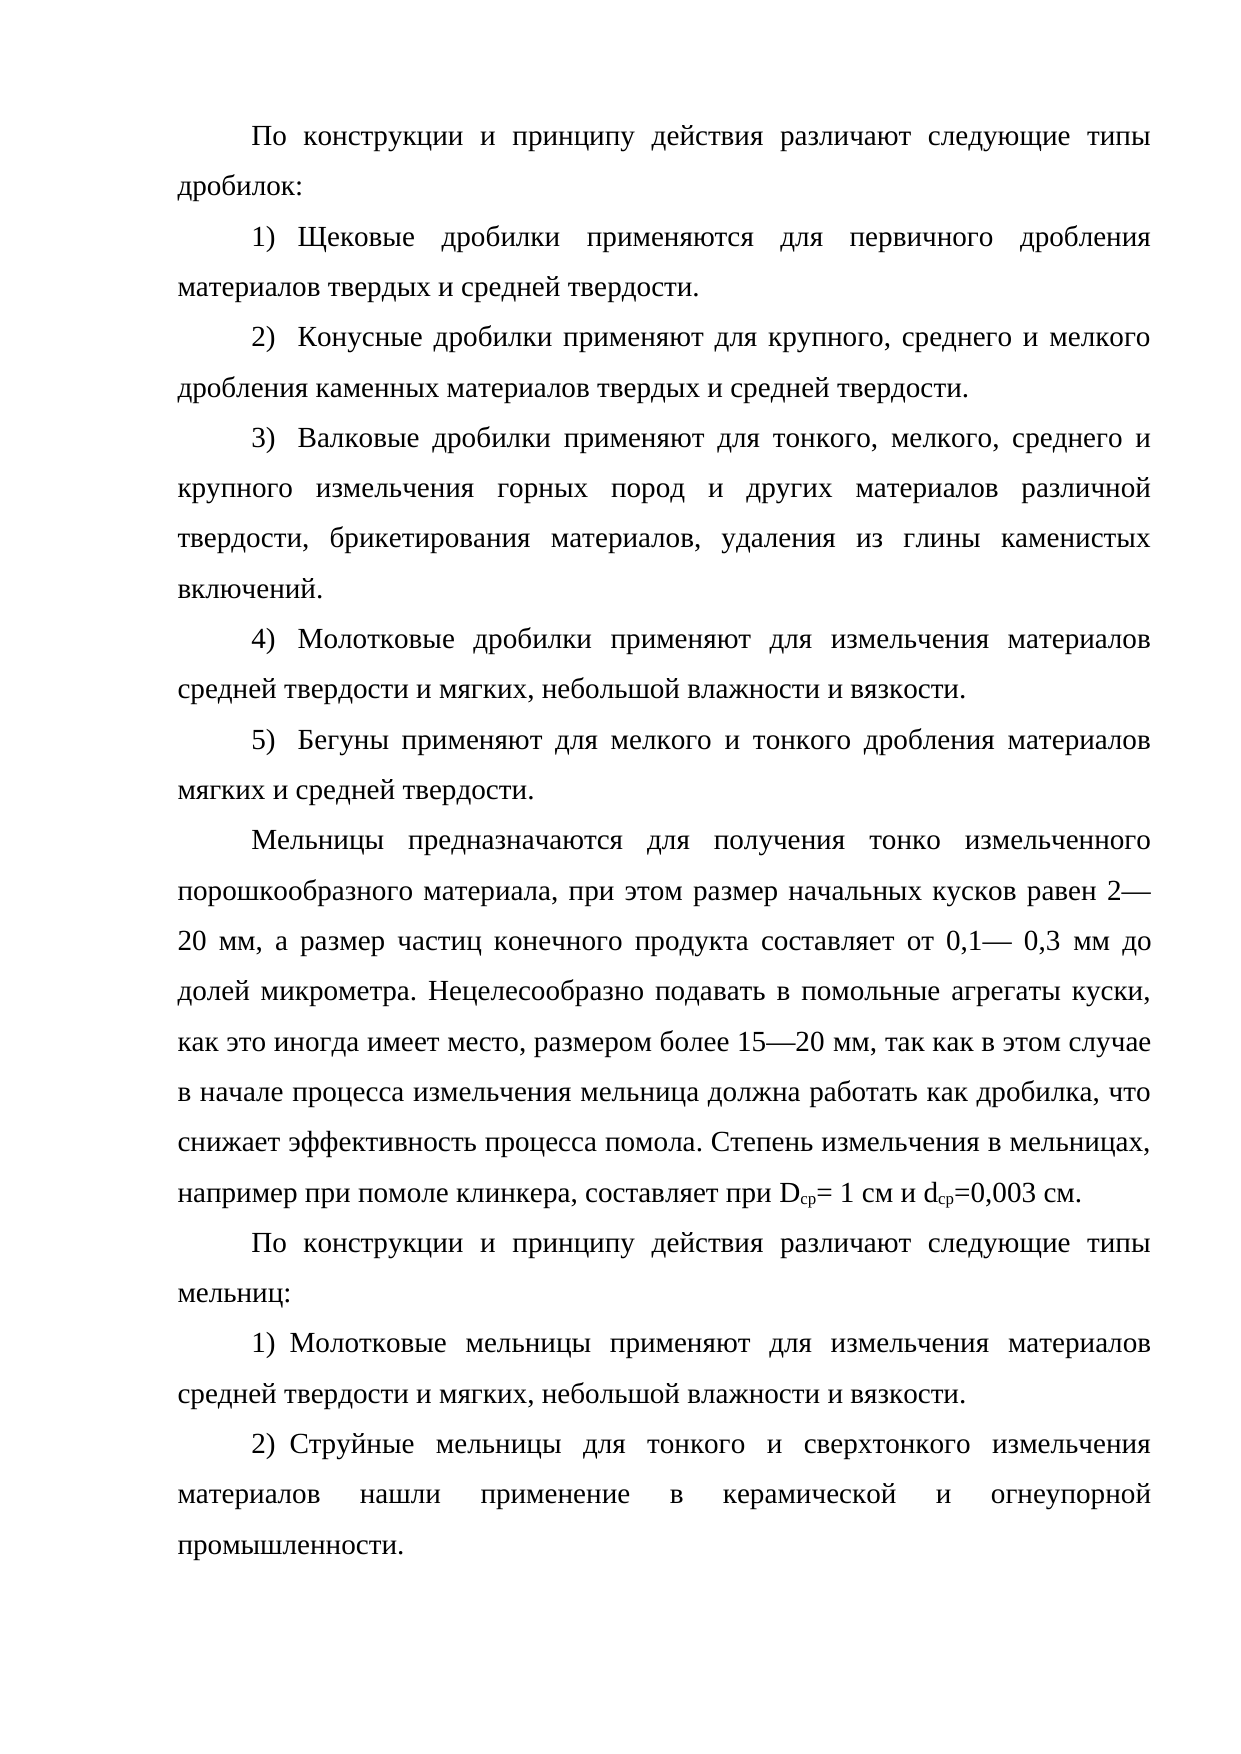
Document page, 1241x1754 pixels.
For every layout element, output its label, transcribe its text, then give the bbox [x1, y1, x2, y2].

list Струйные мельницы для тонкого и сверхтонкого измельчения материалов нашли применение в керамической и огнеупорной промышленности. [177, 1426, 1152, 1560]
list Молотковые дробилки применяют для измельчения материалов средней твердости и мягких, небольшой влажности и вязкости. [177, 621, 1152, 705]
text Мельницы предназначаются для получения тонко измельченного порошкообразного материала, при этом размер начальных кусков равен 2—20 мм, а размер частиц конечного продукта составляет от 0,1— до долей микрометра. Нецелесообразно подавать в помольные агрегаты куски, как это иногда имеет место, размером более 15—20 мм, так как в этом случае в начале процесса измельчения мельница должна работать как дробилка, что снижает эффективность процесса помола. Степень измельчения в мельницах, например при помоле клинкера, составляет при Dcp= и dcp=0,003 см. [177, 822, 1152, 1208]
list Конусные дробилки применяют для крупного, среднего и мелкого дробления каменных материалов твердых и средней твердости. [177, 319, 1152, 403]
list Молотковые мельницы применяют для измельчения материалов средней твердости и мягких, небольшой влажности и вязкости. [177, 1326, 1152, 1409]
list Валковые дробилки применяют для тонкого, мелкого, среднего и крупного измельчения горных пород и других материалов различной твердости, брикетирования материалов, удаления из глины каменистых включений. [177, 420, 1152, 604]
text По конструкции и принципу действия различают следующие типы дробилок: [177, 118, 1152, 202]
list Щековые дробилки применяются для первичного дробления материалов твердых и средней твердости. [177, 219, 1152, 303]
text По конструкции и принципу действия различают следующие типы мельниц: [177, 1225, 1152, 1309]
list Бегуны применяют для мелкого и тонкого дробления материалов мягких и средней твердости. [177, 722, 1152, 806]
